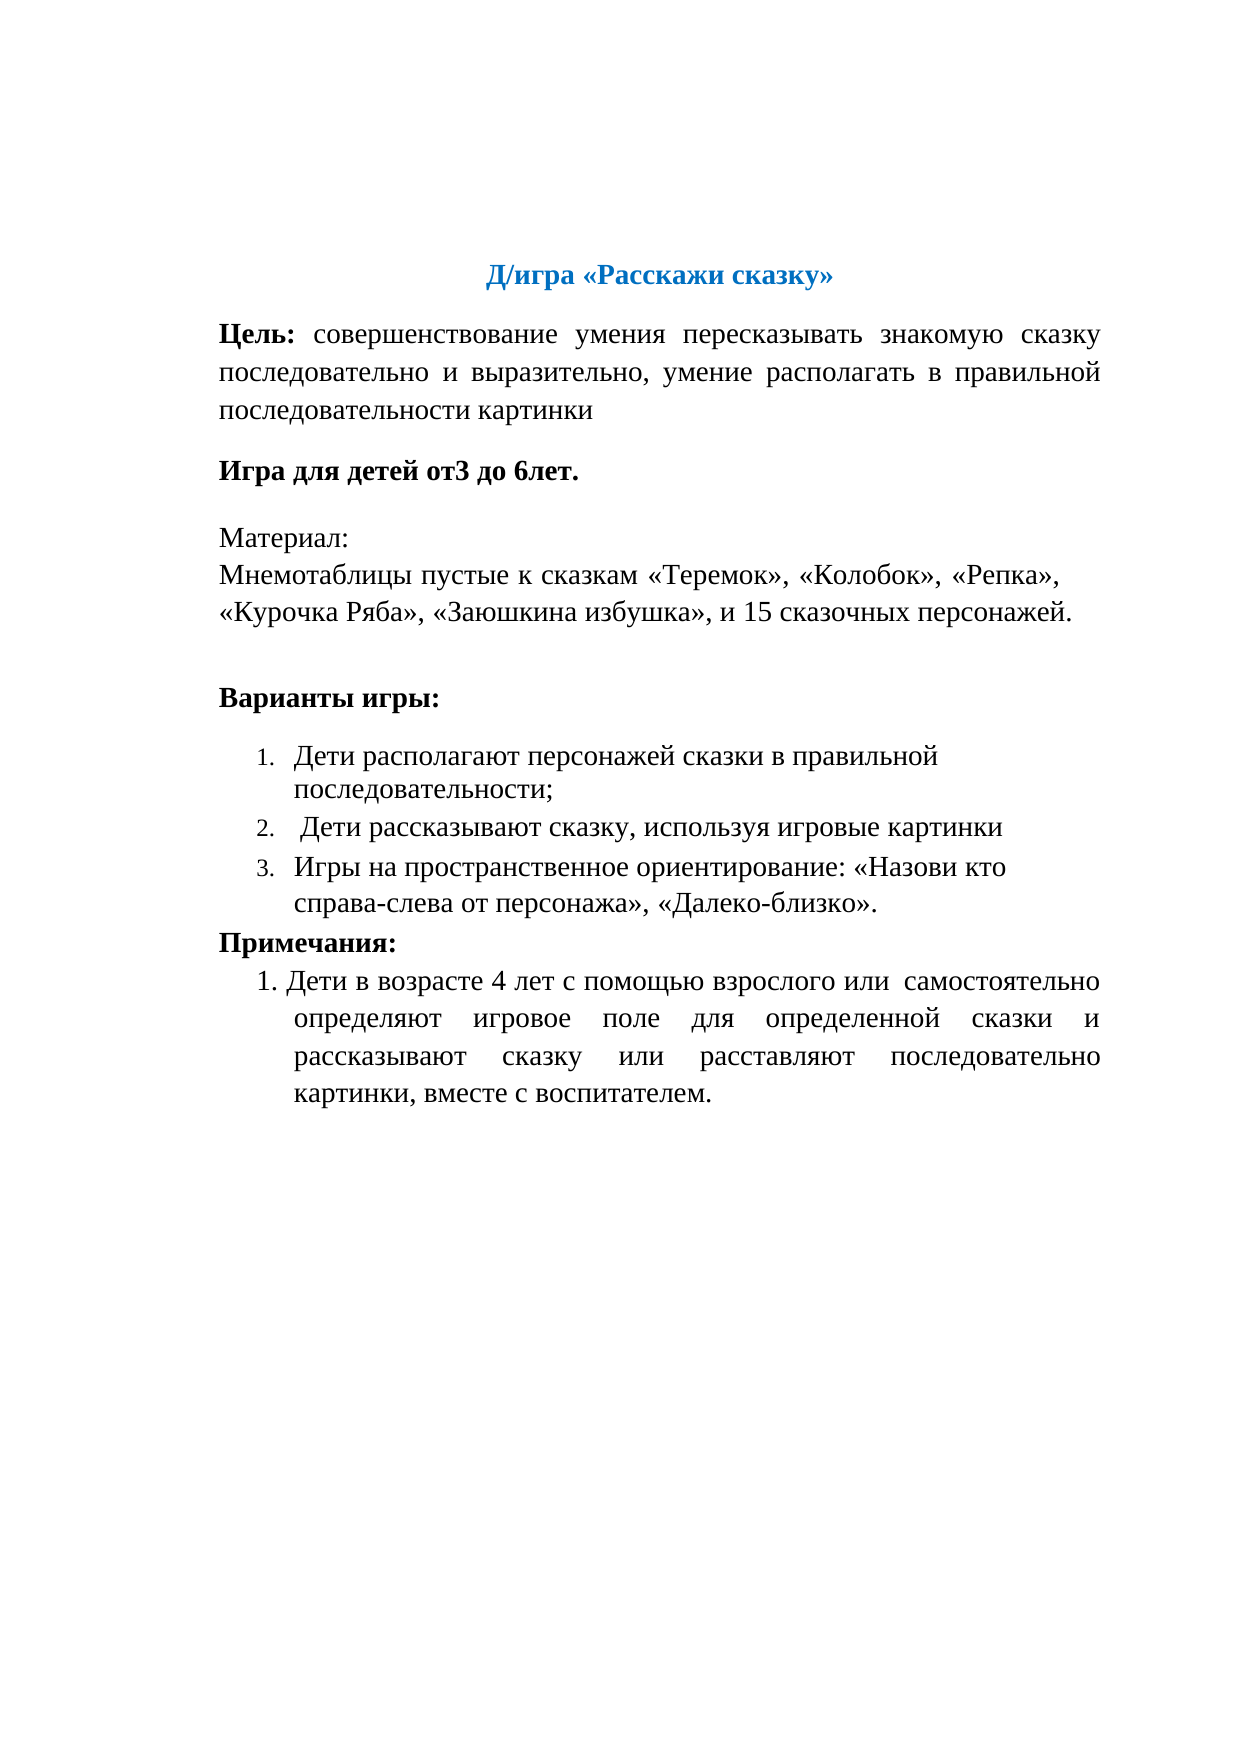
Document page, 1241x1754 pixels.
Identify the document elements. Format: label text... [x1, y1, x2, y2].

subtitle Игра для детей от3 до 6лет. [219, 453, 1148, 487]
text 1. Дети в возрасте 4 лет с помощью взрослого или самостоятельно определяют игровое поле для определенной сказки и рассказывают сказку или расставляют последовательно картинки, вместе с воспитателем. [256, 963, 1101, 1108]
subtitle Д/игра «Расскажи сказку» [296, 257, 1023, 291]
text Мнемотаблицы пустые к сказкам «Теремок», «Колобок», «Репка», «Курочка Ряба», «Заюшкина избушка», и 15 сказочных персонажей. [219, 557, 1114, 628]
text Цель: совершенствование умения пересказывать знакомую сказку последовательно и выразительно, умение располагать в правильной последовательности картинки [219, 317, 1101, 426]
list Дети рассказывают сказку, используя игровые картинки [256, 809, 1148, 843]
subtitle Варианты игры: [219, 680, 1148, 714]
list Дети располагают персонажей сказки в правильной последовательности; [256, 738, 1148, 805]
subtitle Примечания: [219, 925, 1148, 958]
text Материал: [219, 521, 1148, 554]
list Игры на пространственное ориентирование: «Назови кто справа-слева от персонажа», «Далеко-близко». [256, 849, 1078, 919]
